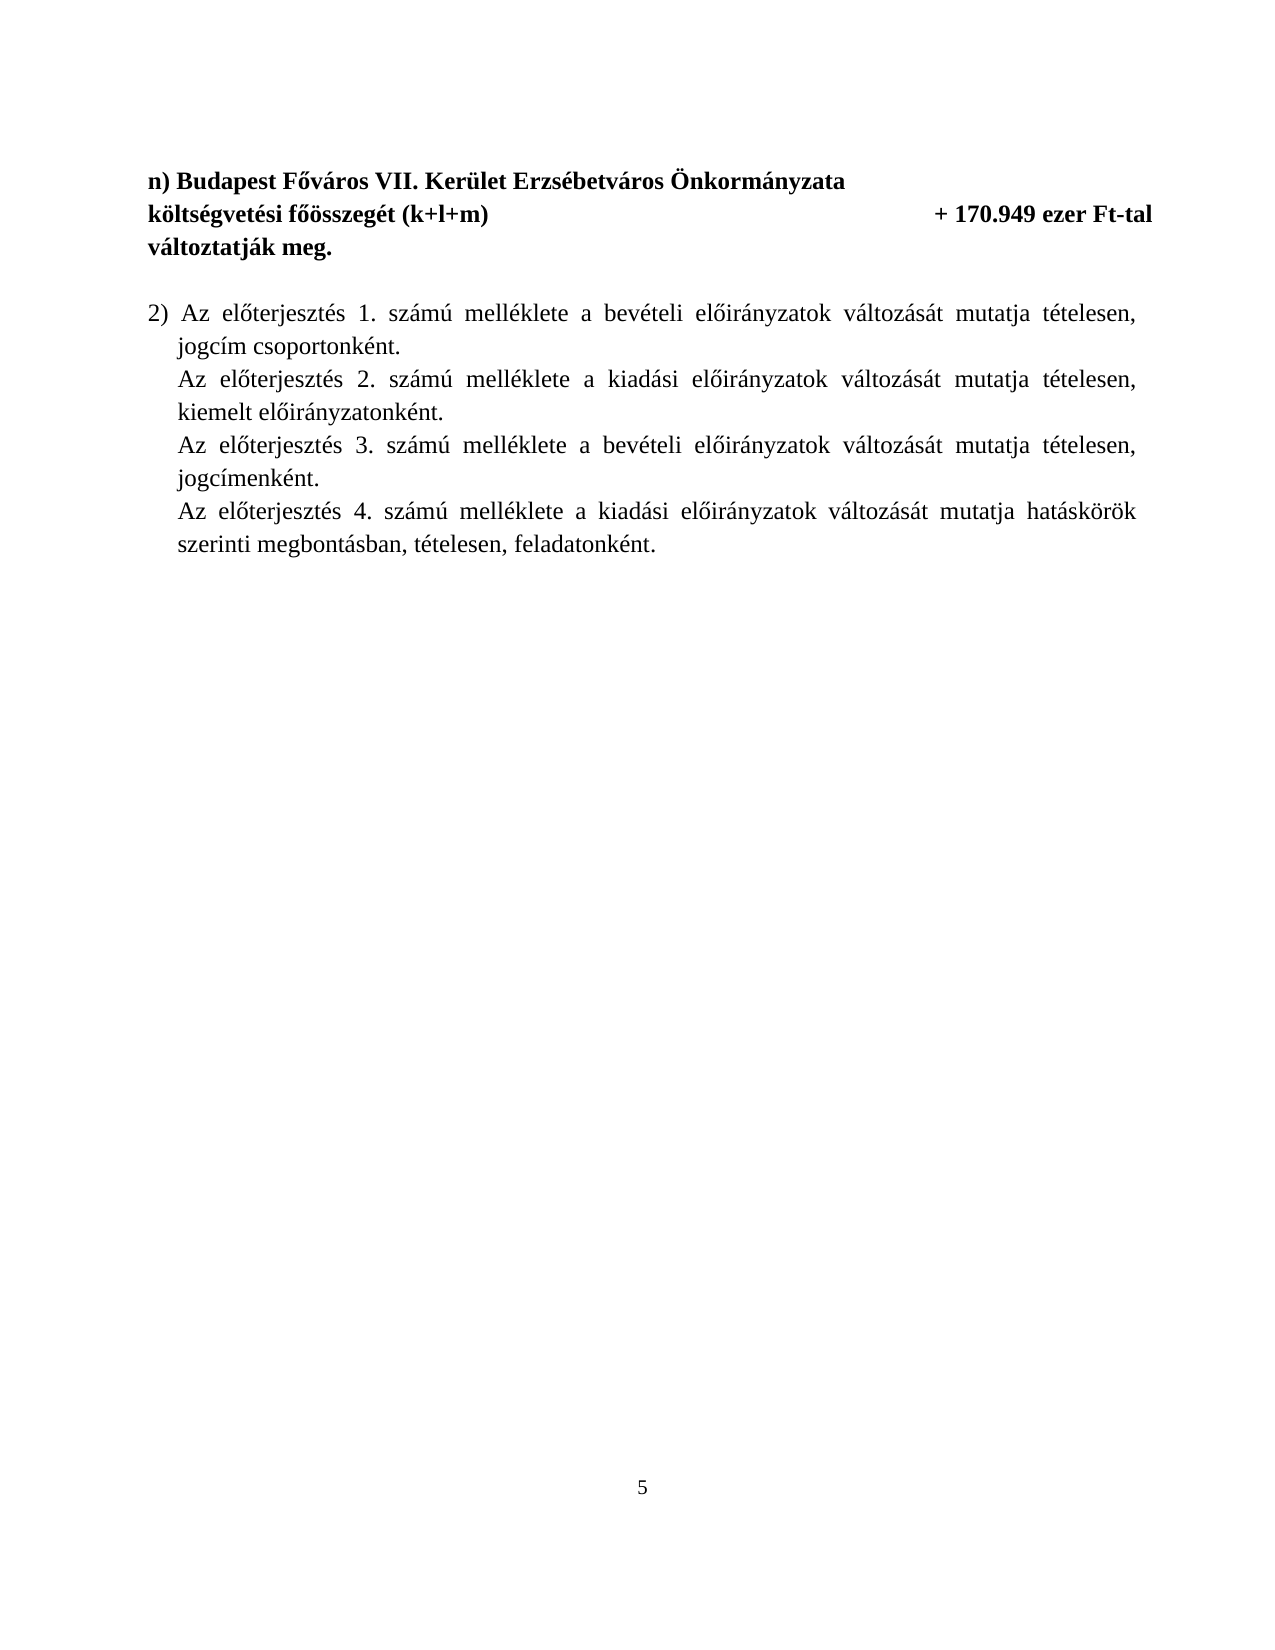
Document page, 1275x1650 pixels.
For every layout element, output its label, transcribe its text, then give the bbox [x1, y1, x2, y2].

text költségvetési főösszegét (k+l+m) + 170.949 ezer Ft-tal [148, 199, 1137, 228]
text Az előterjesztés 2. számú melléklete a kiadási előirányzatok változását mutatja tételesen, kiemelt előirányzatonként. [177, 364, 1137, 426]
text Az előterjesztés 4. számú melléklete a kiadási előirányzatok változását mutatja hatáskörök szerinti megbontásban, tételesen, feladatonként. [177, 496, 1137, 558]
text Az előterjesztés 3. számú melléklete a bevételi előirányzatok változását mutatja tételesen, jogcímenként. [177, 430, 1137, 492]
text 2) Az előterjesztés 1. számú melléklete a bevételi előirányzatok változását mutatja tételesen, jogcím csoportonként. [148, 298, 1137, 360]
text változtatják meg. [148, 232, 1137, 261]
text n) Budapest Főváros VII. Kerület Erzsébetváros Önkormányzata [148, 166, 1137, 195]
